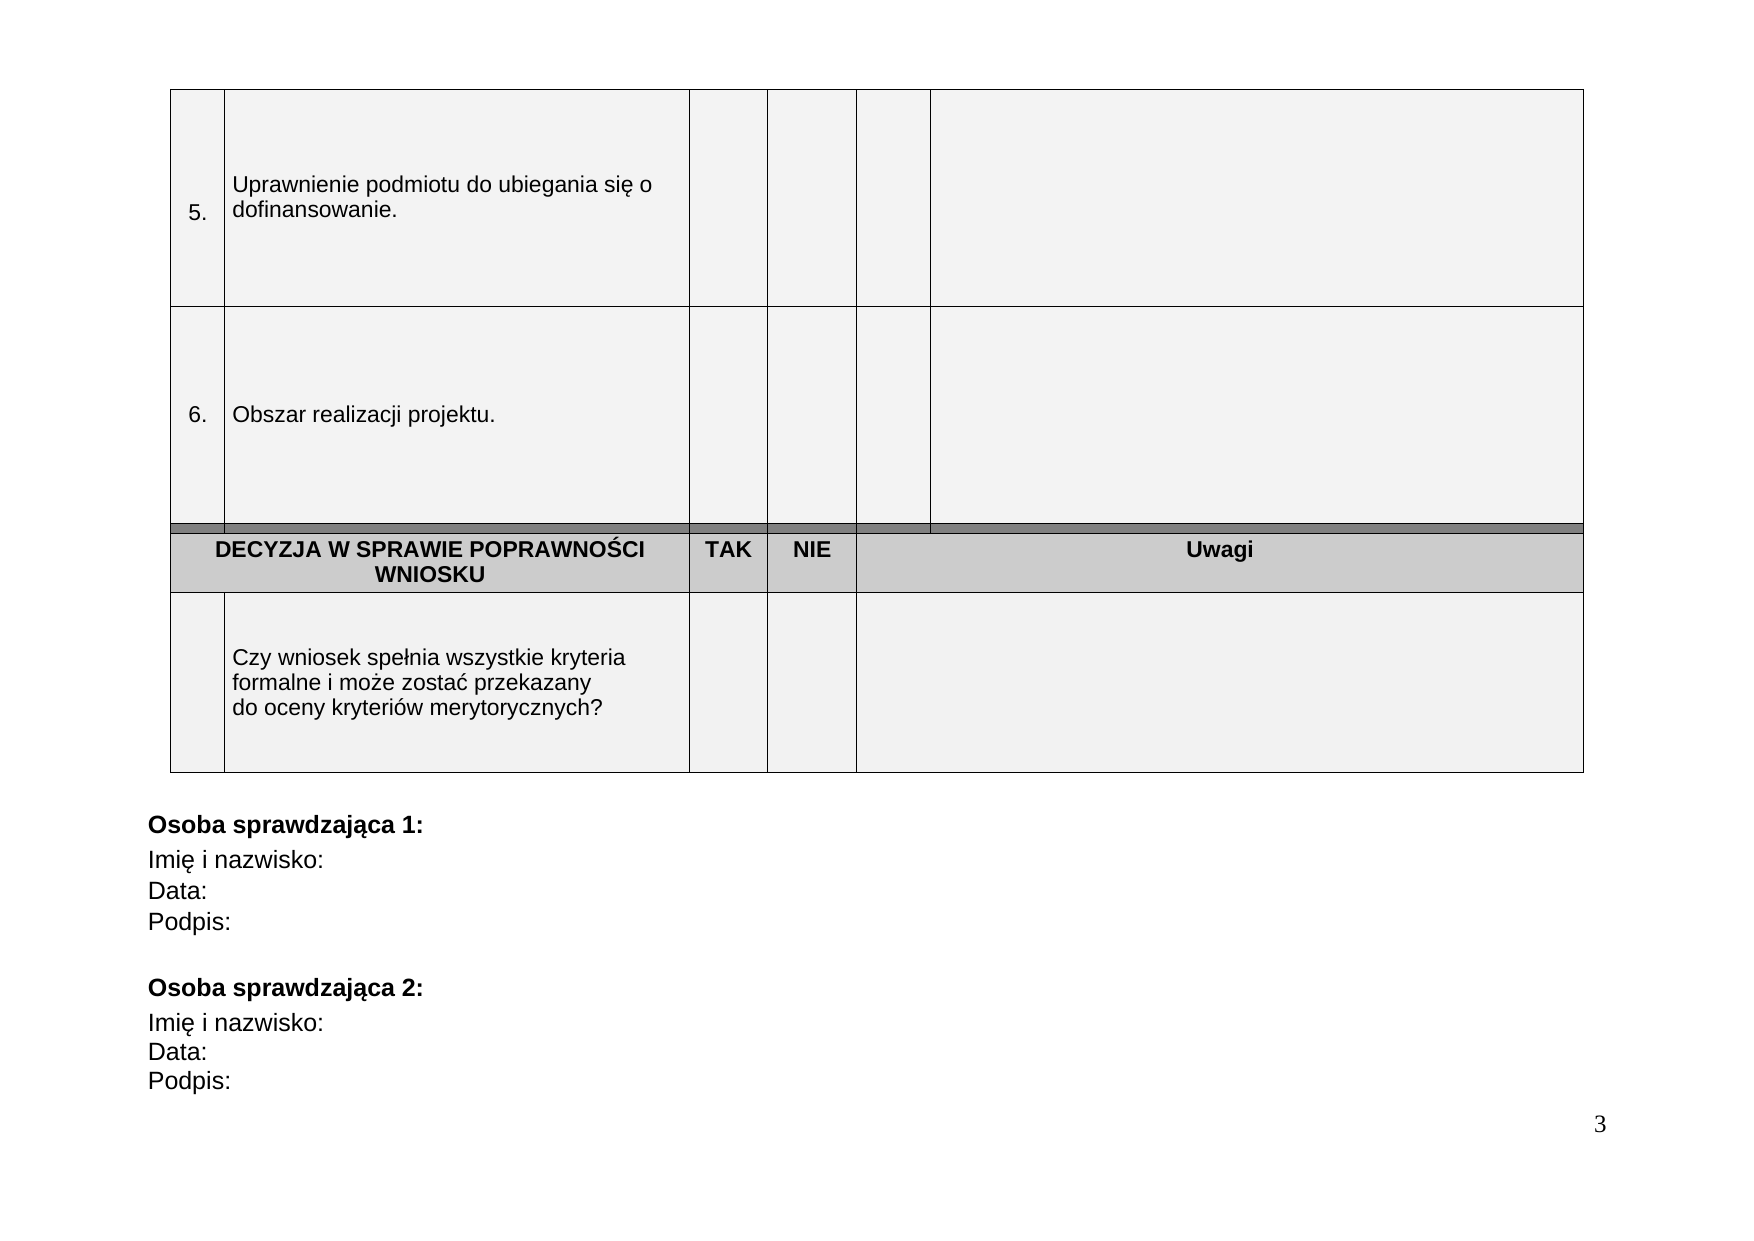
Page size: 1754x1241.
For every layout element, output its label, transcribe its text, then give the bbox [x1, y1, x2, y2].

text Imię i nazwisko: [148, 1008, 1606, 1037]
table_cell [857, 593, 1583, 772]
table_cell [857, 90, 930, 306]
table_cell [171, 524, 224, 533]
text Osoba sprawdzająca 1: [148, 810, 1606, 839]
text Podpis: [148, 907, 1606, 936]
table_cell TAK [690, 534, 767, 592]
table_cell Czy wniosek spełnia wszystkie kryteria formalne i może zostać przekazany do oceny kryteriów merytorycznych? [225, 593, 689, 772]
table_cell [768, 307, 856, 523]
table_cell [690, 307, 767, 523]
table_cell [225, 524, 689, 533]
table_cell [768, 593, 856, 772]
table_cell [857, 307, 930, 523]
table_cell [931, 307, 1583, 523]
table_cell [690, 90, 767, 306]
table_cell [931, 524, 1583, 533]
table_cell NIE [768, 534, 856, 592]
table_cell DECYZJA W SPRAWIE POPRAWNOŚCI WNIOSKU [171, 534, 689, 592]
table_cell [690, 524, 767, 533]
table_cell Uwagi [857, 534, 1583, 592]
table_cell 5. [171, 90, 224, 306]
text Data: [148, 876, 1606, 905]
table_cell [768, 90, 856, 306]
table_cell 6. [171, 307, 224, 523]
text Imię i nazwisko: [148, 846, 1606, 874]
table_cell [931, 90, 1583, 306]
table_cell [768, 524, 856, 533]
table_cell Obszar realizacji projektu. [225, 307, 689, 523]
text Podpis: [148, 1066, 1606, 1094]
table_cell [690, 593, 767, 772]
table_cell [171, 593, 224, 772]
table_cell [857, 524, 930, 533]
text Data: [148, 1037, 1606, 1066]
text Osoba sprawdzająca 2: [148, 973, 1606, 1002]
table_cell Uprawnienie podmiotu do ubiegania się o dofinansowanie. [225, 90, 689, 306]
